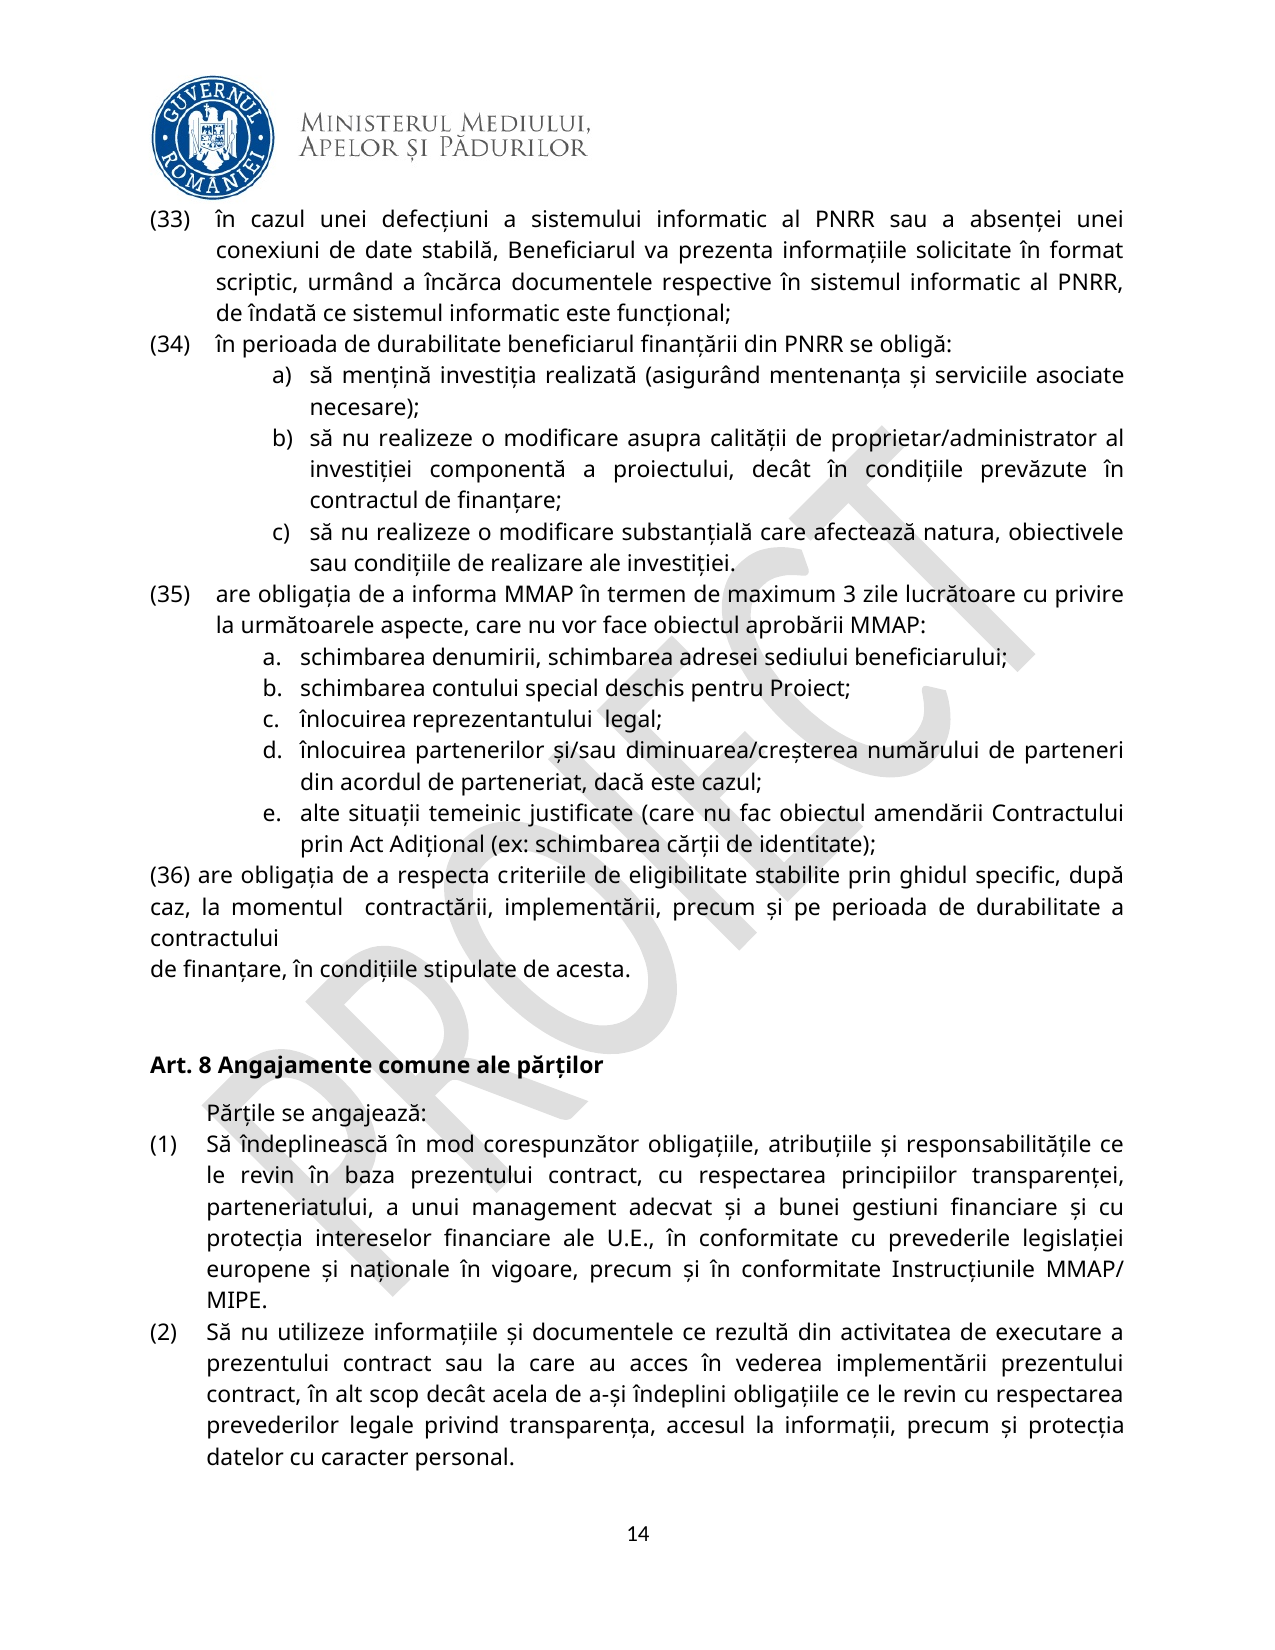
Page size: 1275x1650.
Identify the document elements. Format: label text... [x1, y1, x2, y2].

list Să nu utilizeze informațiile și documentele ce rezultă din activitatea de executare a prezentului contract sau la care au acces în vederea implementării prezentului contract, în alt scop decât acela de a-şi îndeplini obligațiile ce le revin cu respectarea prevederilor legale privind transparența, accesul la informații, precum şi protecția datelor cu caracter personal. [150, 1316, 1125, 1472]
list alte situații temeinic justificate (care nu fac obiectul amendării Contractului prin Act Adițional (ex: schimbarea cărții de identitate); [262, 797, 1125, 859]
picture [148, 75, 593, 204]
list în perioada de durabilitate beneficiarul finanțării din PNRR se obligă: [150, 328, 1125, 359]
list are obligația de a informa MMAP în termen de maximum 3 zile lucrătoare cu privire la următoarele aspecte, care nu vor face obiectul aprobării MMAP: [150, 578, 1125, 641]
list să nu realizeze o modificare substanțială care afectează natura, obiectivele sau condițiile de realizare ale investiției. [272, 516, 1125, 578]
list schimbarea denumirii, schimbarea adresei sediului beneficiarului; [262, 641, 1125, 672]
list schimbarea contului special deschis pentru Proiect; [262, 672, 1125, 703]
list să mențină investiția realizată (asigurând mentenanța și serviciile asociate necesare); [272, 359, 1125, 422]
list să nu realizeze o modificare asupra calității de proprietar/administrator al investiției componentă a proiectului, decât în condițiile prevăzute în contractul de finanțare; [272, 422, 1125, 516]
list Să îndeplinească în mod corespunzător obligațiile, atribuțiile și responsabilitățile ce le revin în baza prezentului contract, cu respectarea principiilor transparenței, parteneriatului, a unui management adecvat și a bunei gestiuni financiare și cu protecția intereselor financiare ale U.E., în conformitate cu prevederile legislației europene şi naționale în vigoare, precum și în conformitate Instrucțiunile MMAP/ MIPE. [150, 1128, 1125, 1316]
list înlocuirea reprezentantului legal; [262, 703, 1125, 734]
text (36) are obligația de a respecta criteriile de eligibilitate stabilite prin ghidul specific, după caz, la momentul contractării, implementării, precum și pe perioada de durabilitate a contractului [150, 859, 1125, 953]
list înlocuirea partenerilor și/sau diminuarea/creșterea numărului de parteneri din acordul de parteneriat, dacă este cazul; [262, 734, 1125, 797]
list în cazul unei defecțiuni a sistemului informatic al PNRR sau a absenței unei conexiuni de date stabilă, Beneficiarul va prezenta informațiile solicitate în format scriptic, urmând a încărca documentele respective în sistemul informatic al PNRR, de îndată ce sistemul informatic este funcțional; [150, 203, 1125, 328]
text Art. 8 Angajamente comune ale părților [150, 1049, 1125, 1080]
text de finanțare, în condițiile stipulate de acesta. [150, 953, 1125, 984]
text Părțile se angajează: [206, 1097, 1125, 1128]
